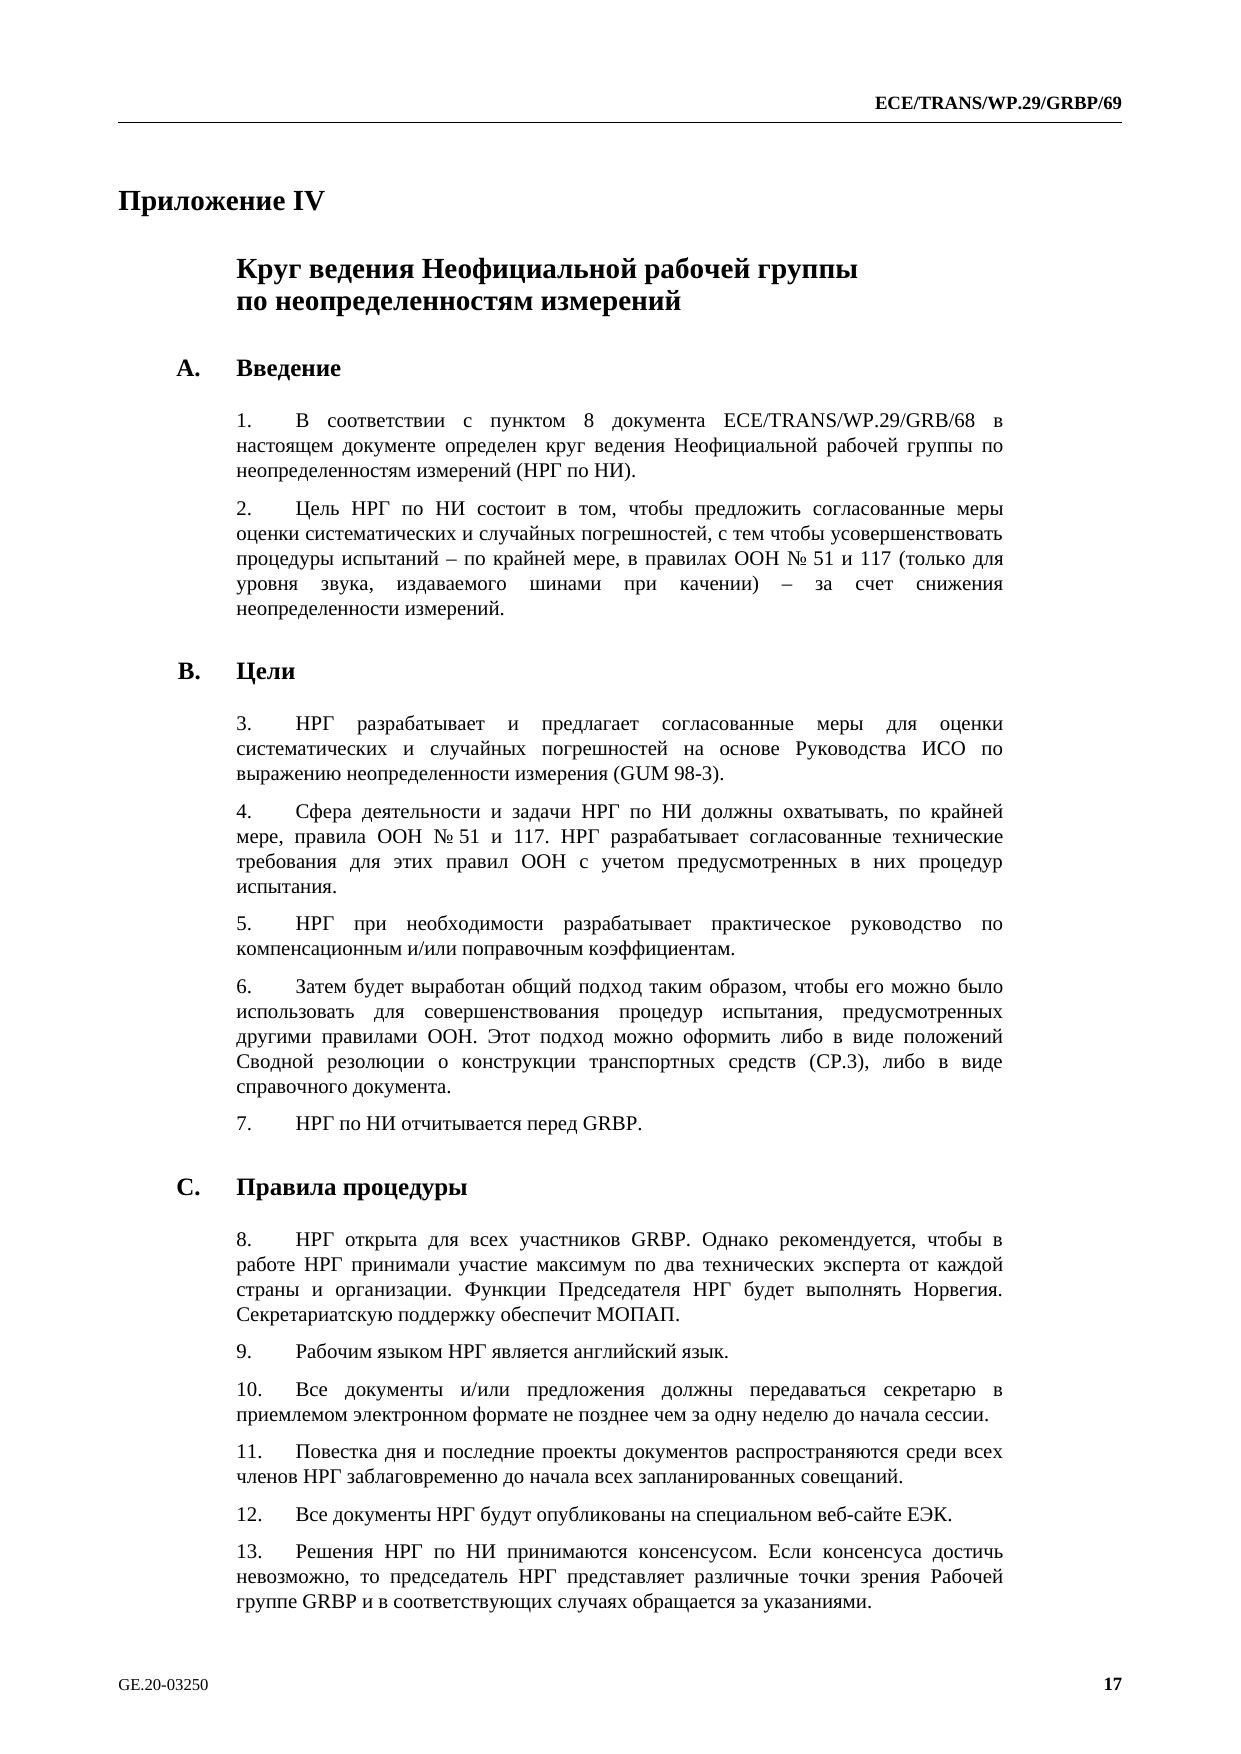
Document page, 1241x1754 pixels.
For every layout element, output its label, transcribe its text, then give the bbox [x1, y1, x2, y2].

text 6. Затем будет выработан общий подход таким образом, чтобы его можно было использовать для совершенствования процедур испытания, предусмотренных другими правилами ООН. Этот подход можно оформить либо в виде положений Сводной резолюции о конструкции транспортных средств (СР.3), либо в виде справочного документа. [236, 973, 1004, 1098]
text A. Введение [118, 354, 1004, 382]
text 1. В соответствии с пунктом 8 документа ECE/TRANS/WP.29/GRB/68 в настоящем документе определен круг ведения Неофициальной рабочей группы по неопределенностям измерений (НРГ по НИ). [236, 407, 1004, 482]
text 8. НРГ открыта для всех участников GRBP. Однако рекомендуется, чтобы в работе НРГ принимали участие максимум по два технических эксперта от каждой страны и организации. Функции Председателя НРГ будет выполнять Норвегия. Секретариатскую поддержку обеспечит МОПАП. [236, 1226, 1004, 1326]
text 10. Все документы и/или предложения должны передаваться секретарю в приемлемом электронном формате не позднее чем за одну неделю до начала сессии. [236, 1376, 1004, 1426]
text 12. Все документы НРГ будут опубликованы на специальном веб-сайте ЕЭК. [236, 1501, 1004, 1526]
text 9. Рабочим языком НРГ является английский язык. [236, 1338, 1004, 1363]
text 2. Цель НРГ по НИ состоит в том, чтобы предложить согласованные меры оценки систематических и случайных погрешностей, с тем чтобы усовершенствовать процедуры испытаний – по крайней мере, в правилах ООН № 51 и 117 (только для уровня звука, издаваемого шинами при качении) – за счет снижения неопределенности измерений. [236, 494, 1004, 619]
text 13. Решения НРГ по НИ принимаются консенсусом. Если консенсуса достичь невозможно, то председатель НРГ представляет различные точки зрения Рабочей группе GRBP и в соответствующих случаях обращается за указаниями. [236, 1538, 1004, 1613]
text C. Правила процедуры [118, 1173, 1004, 1201]
text Приложение IV [118, 185, 1004, 216]
text 11. Повестка дня и последние проекты документов распространяются среди всех членов НРГ заблаговременно до начала всех запланированных совещаний. [236, 1438, 1004, 1488]
text 5. НРГ при необходимости разрабатывает практическое руководство по компенсационным и/или поправочным коэффициентам. [236, 910, 1004, 960]
text 7. НРГ по НИ отчитывается перед GRBP. [236, 1110, 1004, 1135]
text 4. Сфера деятельности и задачи НРГ по НИ должны охватывать, по крайней мере, правила ООН № 51 и 117. НРГ разрабатывает согласованные технические требования для этих правил ООН с учетом предусмотренных в них процедур испытания. [236, 798, 1004, 898]
text Круг ведения Неофициальной рабочей группы по неопределенностям измерений [118, 254, 1004, 316]
text B. Цели [118, 657, 1004, 685]
text 3. НРГ разрабатывает и предлагает согласованные меры для оценки систематических и случайных погрешностей на основе Руководства ИСО по выражению неопределенности измерения (GUM 98-3). [236, 710, 1004, 785]
